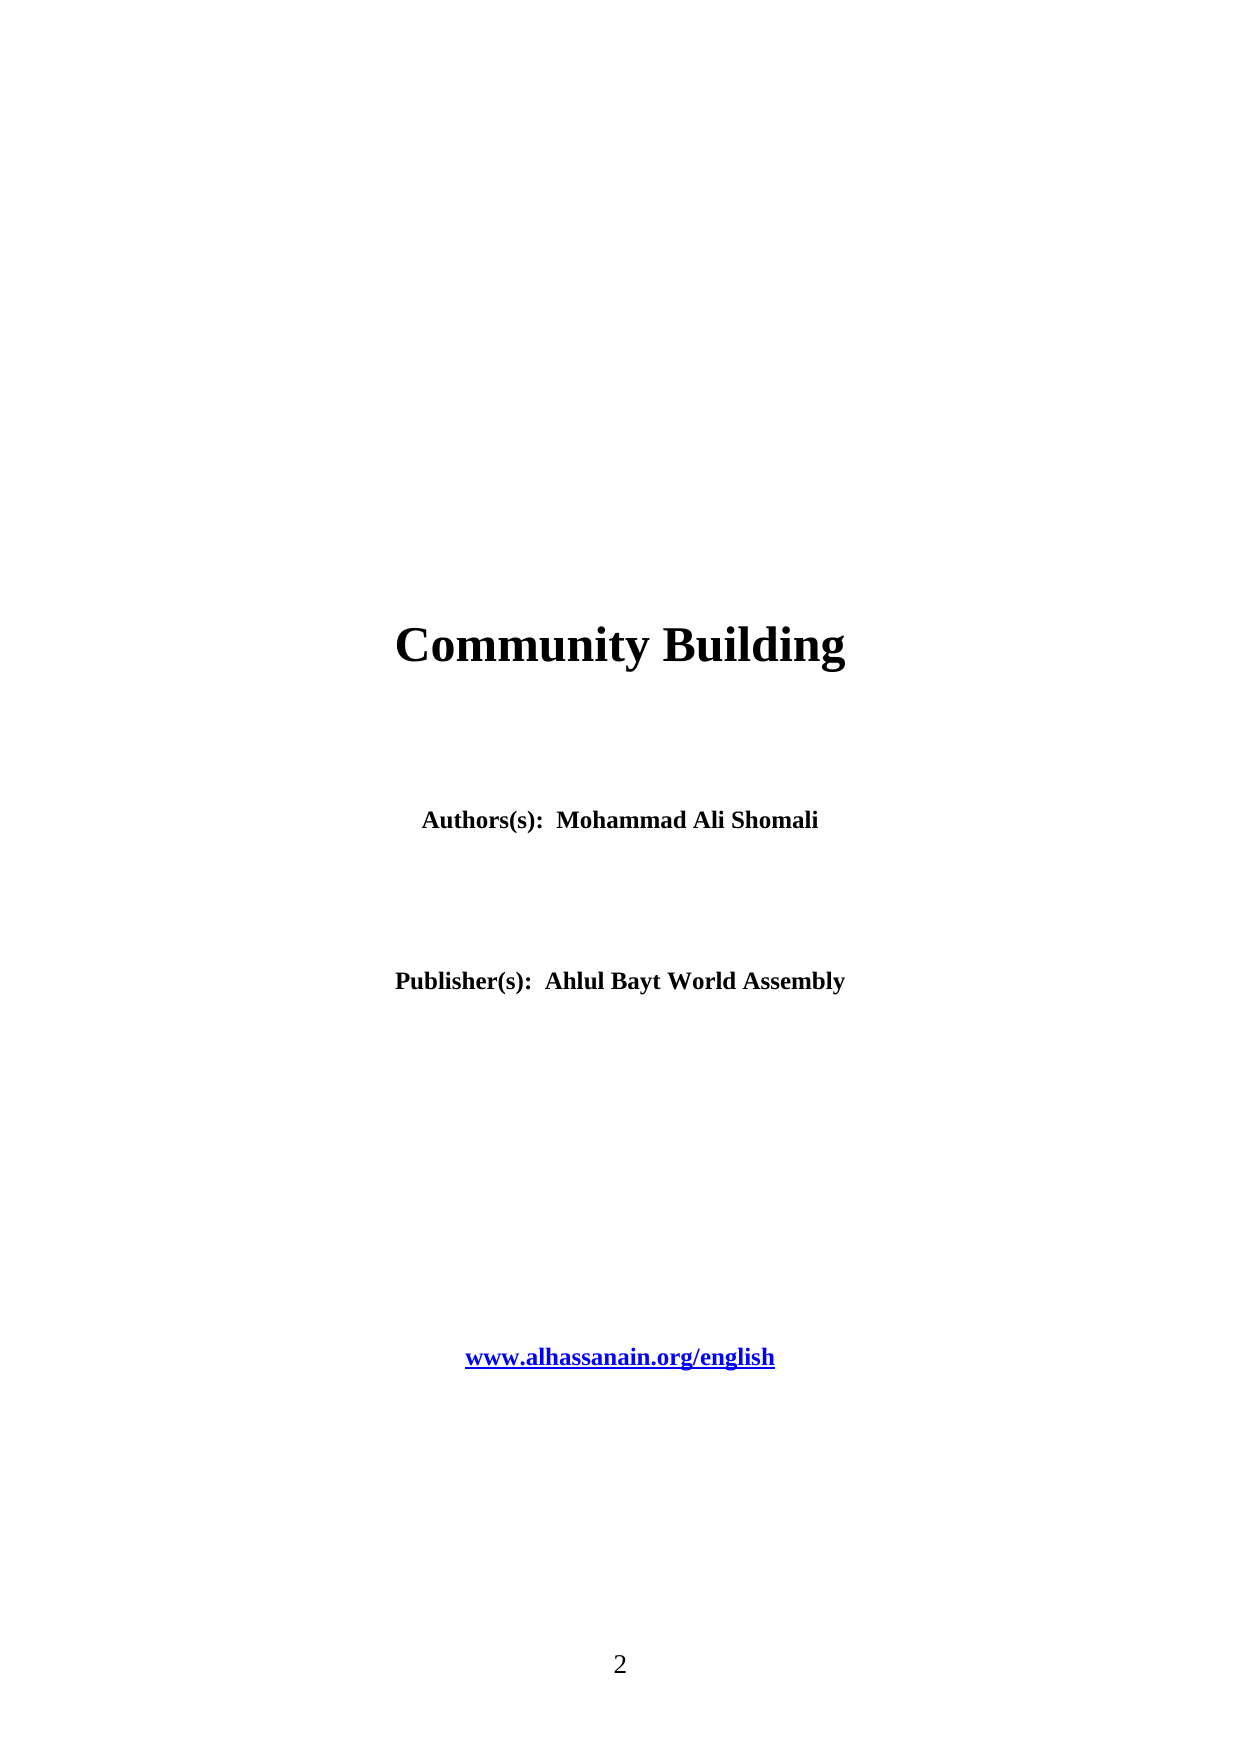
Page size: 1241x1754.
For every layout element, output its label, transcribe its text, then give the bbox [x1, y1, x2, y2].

text Authors(s): Mohammad Ali Shomali [236, 805, 1004, 833]
text Community Building [236, 615, 1004, 672]
text www.alhassanain.org/english [236, 1342, 1004, 1371]
text Publisher(s): Ahlul Bayt World Assembly [236, 966, 1004, 995]
